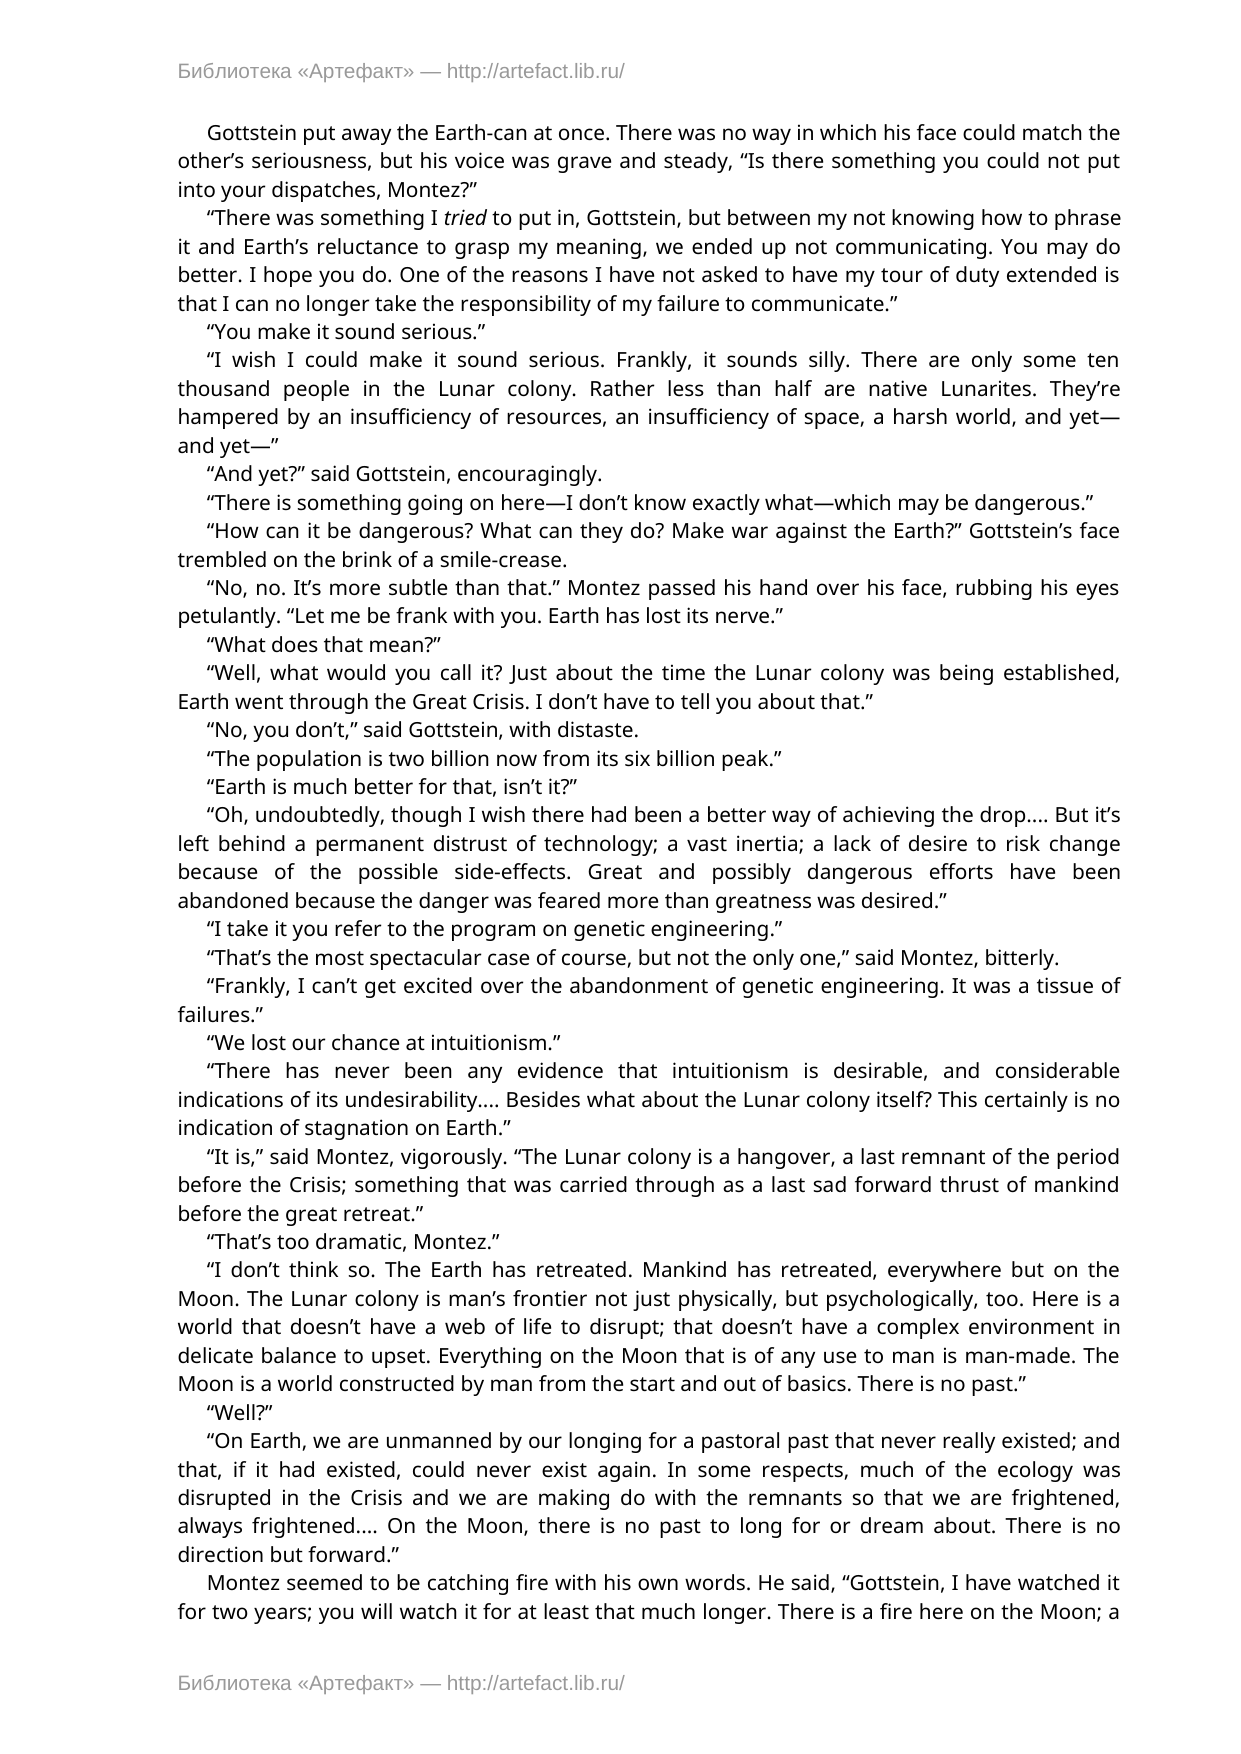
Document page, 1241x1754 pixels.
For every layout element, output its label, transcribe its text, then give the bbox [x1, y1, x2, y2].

text “There is something going on here—I don’t know exactly what—which may be dangerous.” [177, 488, 1122, 516]
text “That’s too dramatic, Montez.” [177, 1227, 1122, 1256]
text “How can it be dangerous? What can they do? Make war against the Earth?” Gottstein’s face trembled on the brink of a smile-crease. [177, 516, 1122, 573]
text Gottstein put away the Earth-can at once. There was no way in which his face could match the other’s seriousness, but his voice was grave and steady, “Is there something you could not put into your dispatches, Montez?” [177, 118, 1122, 203]
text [177, 1568, 1122, 1625]
text “Frankly, I can’t get excited over the abandonment of genetic engineering. It was a tissue of failures.” [177, 971, 1122, 1028]
text “No, no. It’s more subtle than that.” Montez passed his hand over his face, rubbing his eyes petulantly. “Let me be frank with you. Earth has lost its nerve.” [177, 573, 1122, 630]
text “I take it you refer to the program on genetic engineering.” [177, 914, 1122, 943]
text “Well?” [177, 1398, 1122, 1426]
text “I wish I could make it sound serious. Frankly, it sounds silly. There are only some ten thousand people in the Lunar colony. Rather less than half are native Lunarites. They’re hampered by an insufficiency of resources, an insufficiency of space, a harsh world, and yet—and yet—” [177, 346, 1122, 459]
text “It is,” said Montez, vigorously. “The Lunar colony is a hangover, a last remnant of the period before the Crisis; something that was carried through as a last sad forward thrust of mankind before the great retreat.” [177, 1142, 1122, 1227]
text “There has never been any evidence that intuitionism is desirable, and considerable indications of its undesirability.... Besides what about the Lunar colony itself? This certainly is no indication of stagnation on Earth.” [177, 1057, 1122, 1142]
text “That’s the most spectacular case of course, but not the only one,” said Montez, bitterly. [177, 943, 1122, 971]
text “The population is two billion now from its six billion peak.” [177, 744, 1122, 772]
text “And yet?” said Gottstein, encouragingly. [177, 459, 1122, 488]
text “Oh, undoubtedly, though I wish there had been a better way of achieving the drop.... But it’s left behind a permanent distrust of technology; a vast inertia; a lack of desire to risk change because of the possible side-effects. Great and possibly dangerous efforts have been abandoned because the danger was feared more than greatness was desired.” [177, 801, 1122, 914]
text “Well, what would you call it? Just about the time the Lunar colony was being established, Earth went through the Great Crisis. I don’t have to tell you about that.” [177, 658, 1122, 715]
text “On Earth, we are unmanned by our longing for a pastoral past that never really existed; and that, if it had existed, could never exist again. In some respects, much of the ecology was disrupted in the Crisis and we are making do with the remnants so that we are frightened, always frightened.... On the Moon, there is no past to long for or dream about. There is no direction but forward.” [177, 1426, 1122, 1568]
text “We lost our chance at intuitionism.” [177, 1028, 1122, 1057]
text “No, you don’t,” said Gottstein, with distaste. [177, 715, 1122, 744]
text “There was something I tried to put in, Gottstein, but between my not knowing how to phrase it and Earth’s reluctance to grasp my meaning, we ended up not communicating. You may do better. I hope you do. One of the reasons I have not asked to have my tour of duty extended is that I can no longer take the responsibility of my failure to communicate.” [177, 203, 1122, 317]
text “I don’t think so. The Earth has retreated. Mankind has retreated, everywhere but on the Moon. The Lunar colony is man’s frontier not just physically, but psychologically, too. Here is a world that doesn’t have a web of life to disrupt; that doesn’t have a complex environment in delicate balance to upset. Everything on the Moon that is of any use to man is man-made. The Moon is a world constructed by man from the start and out of basics. There is no past.” [177, 1256, 1122, 1398]
text “You make it sound serious.” [177, 317, 1122, 346]
text “Earth is much better for that, isn’t it?” [177, 772, 1122, 801]
text “What does that mean?” [177, 630, 1122, 658]
